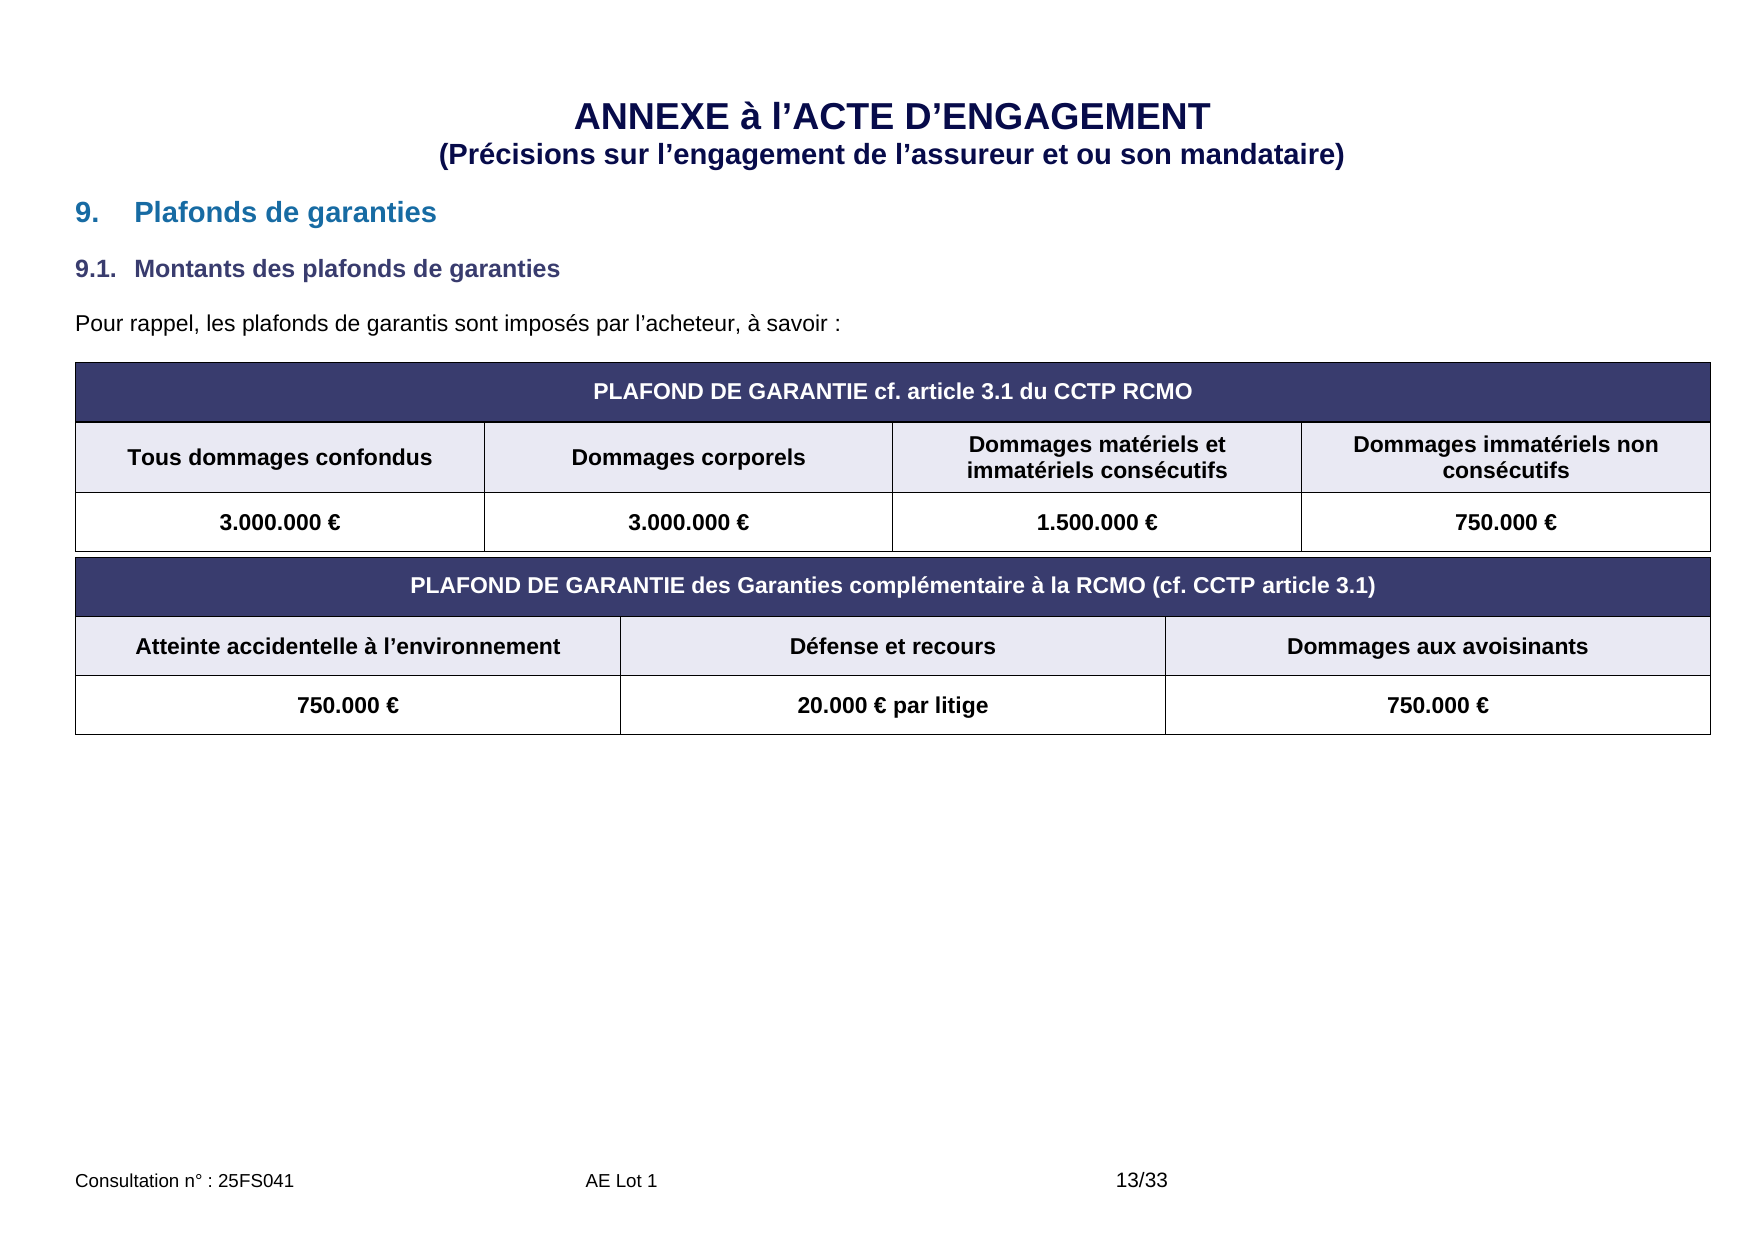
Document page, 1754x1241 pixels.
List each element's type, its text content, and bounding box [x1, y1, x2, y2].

table_cell Dommages corporels [485, 423, 892, 492]
table_header PLAFOND DE GARANTIE des Garanties complémentaire à la RCMO (cf. CCTP article 3.1) [76, 558, 1710, 616]
table_cell Dommages matériels et immatériels consécutifs [893, 423, 1301, 492]
table_cell 750.000 € [76, 676, 620, 734]
table_cell Tous dommages confondus [76, 423, 484, 492]
table_cell 3.000.000 € [76, 493, 484, 551]
table_cell 1.500.000 € [893, 493, 1301, 551]
subtitle Plafonds de garanties [75, 194, 1710, 228]
table_cell 750.000 € [1166, 676, 1710, 734]
table_cell Défense et recours [621, 617, 1165, 675]
table_cell 20.000 € par litige [621, 676, 1165, 734]
table_cell Dommages aux avoisinants [1166, 617, 1710, 675]
text (Précisions sur l’engagement de l’assureur et ou son mandataire) [75, 137, 1710, 171]
table_cell 750.000 € [1302, 493, 1710, 551]
text Pour rappel, les plafonds de garantis sont imposés par l’acheteur, à savoir : [75, 309, 1710, 336]
table_cell Atteinte accidentelle à l’environnement [76, 617, 620, 675]
table_header PLAFOND DE GARANTIE cf. article 3.1 du CCTP RCMO [76, 363, 1710, 421]
subtitle Montants des plafonds de garanties [75, 254, 1710, 283]
table_cell 3.000.000 € [485, 493, 892, 551]
table_cell Dommages immatériels non consécutifs [1302, 423, 1710, 492]
text ANNEXE à l’ACTE D’ENGAGEMENT [75, 94, 1710, 137]
